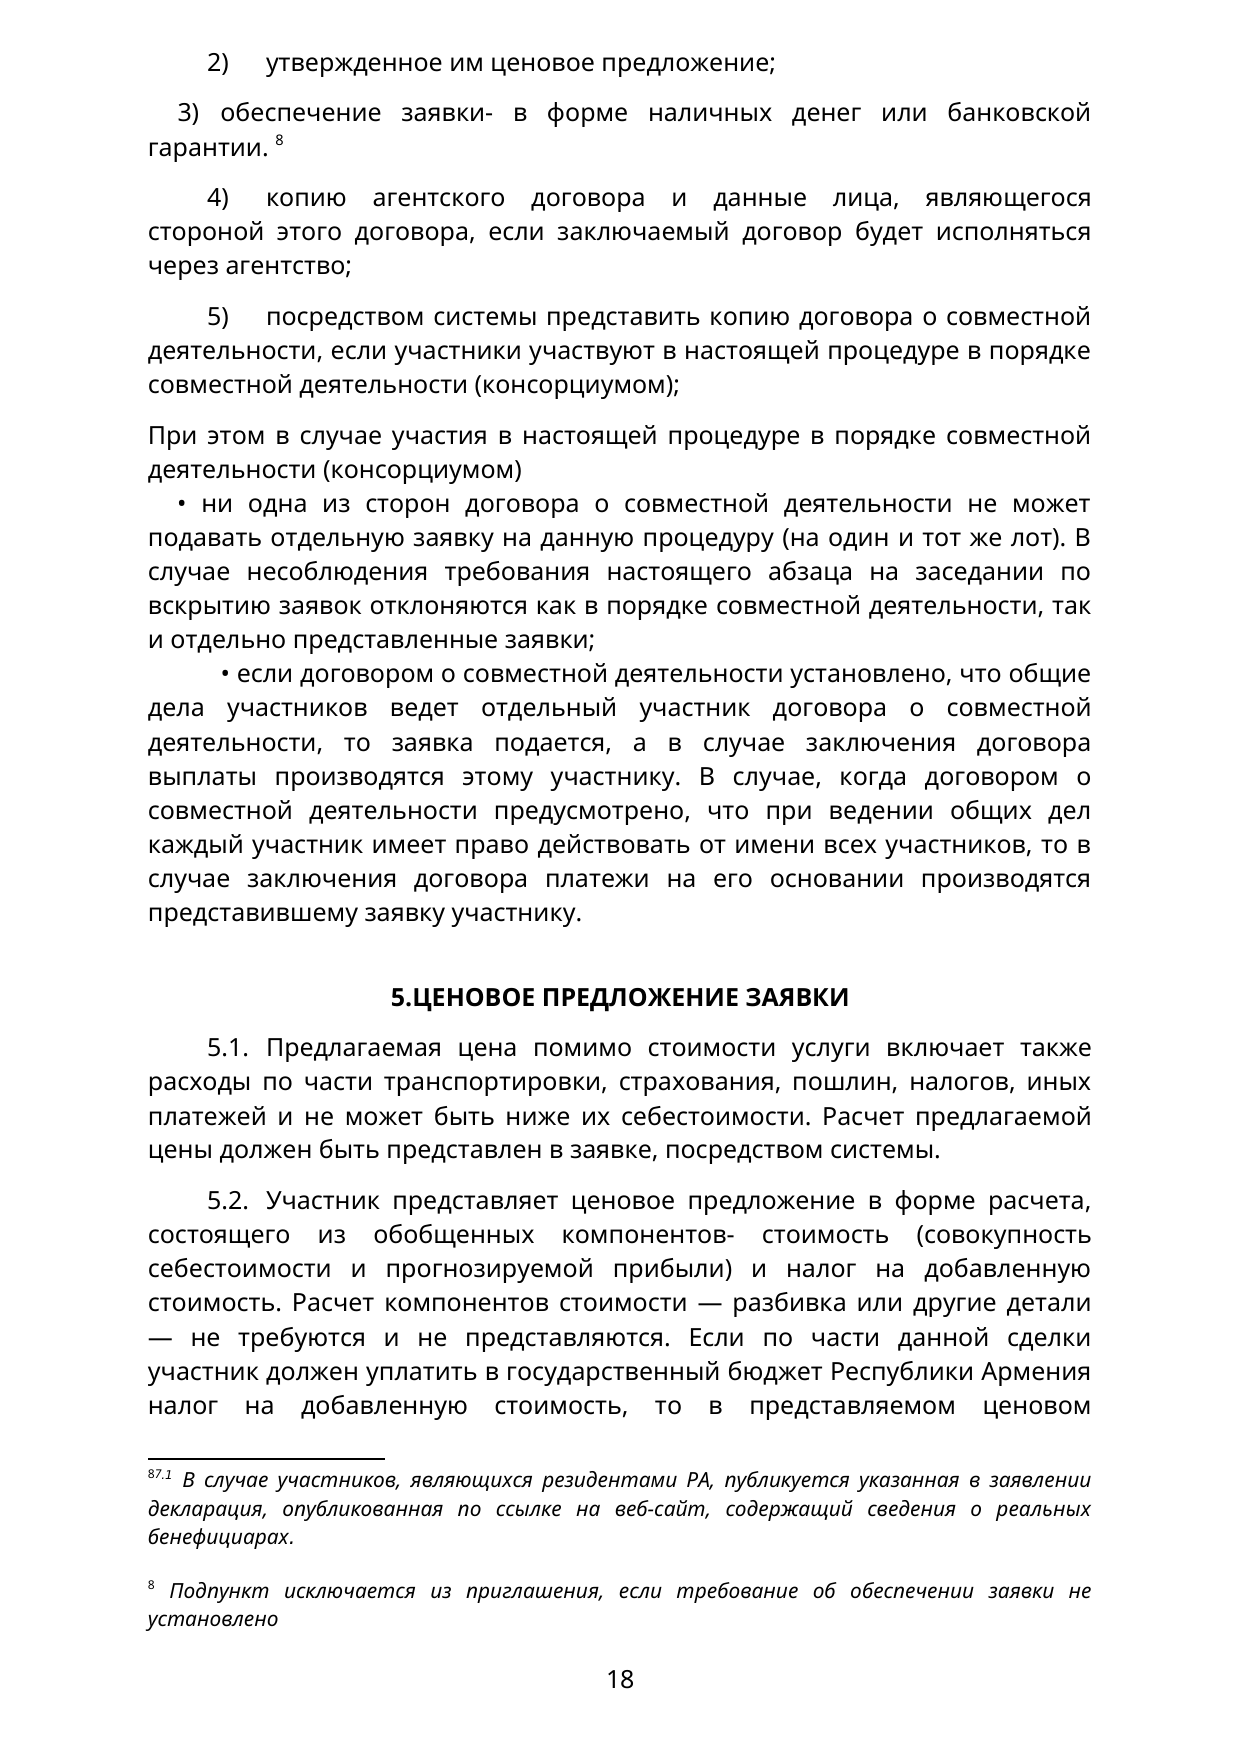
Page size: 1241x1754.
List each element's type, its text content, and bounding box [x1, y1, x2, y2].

text • если договором о совместной деятельности установлено, что общие дела участников ведет отдельный участник договора о совместной деятельности, то заявка подается, а в случае заключения договора выплаты производятся этому участнику. В случае, когда договором о совместной деятельности предусмотрено, что при ведении общих дел каждый участник имеет право действовать от имени всех участников, то в случае заключения договора платежи на его основании производятся представившему заявку участнику. [148, 656, 1092, 928]
text 2) утвержденное им ценовое предложение; [148, 44, 1092, 78]
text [148, 1183, 1092, 1421]
text При этом в случае участия в настоящей процедуре в порядке совместной деятельности (консорциумом) [148, 418, 1092, 486]
text 5) посредством системы представить копию договора о совместной деятельности, если участники участвуют в настоящей процедуре в порядке совместной деятельности (консорциумом); [148, 299, 1092, 401]
text 5.ЦЕНОВОЕ ПРЕДЛОЖЕНИЕ ЗАЯВКИ [148, 979, 1092, 1013]
text 3) обеспечение заявки- в форме наличных денег или банковской гарантии. 8 [148, 95, 1092, 163]
text 4) копию агентского договора и данные лица, являющегося стороной этого договора, если заключаемый договор будет исполняться через агентство; [148, 180, 1092, 282]
text • ни одна из сторон договора о совместной деятельности не может подавать отдельную заявку на данную процедуру (на один и тот же лот). В случае несоблюдения требования настоящего абзаца на заседании по вскрытию заявок отклоняются как в порядке совместной деятельности, так и отдельно представленные заявки; [148, 486, 1092, 656]
text 5.1. Предлагаемая цена помимо стоимости услуги включает также расходы по части транспортировки, страхования, пошлин, налогов, иных платежей и не может быть ниже их себестоимости. Расчет предлагаемой цены должен быть представлен в заявке, посредством системы. [148, 1030, 1092, 1166]
